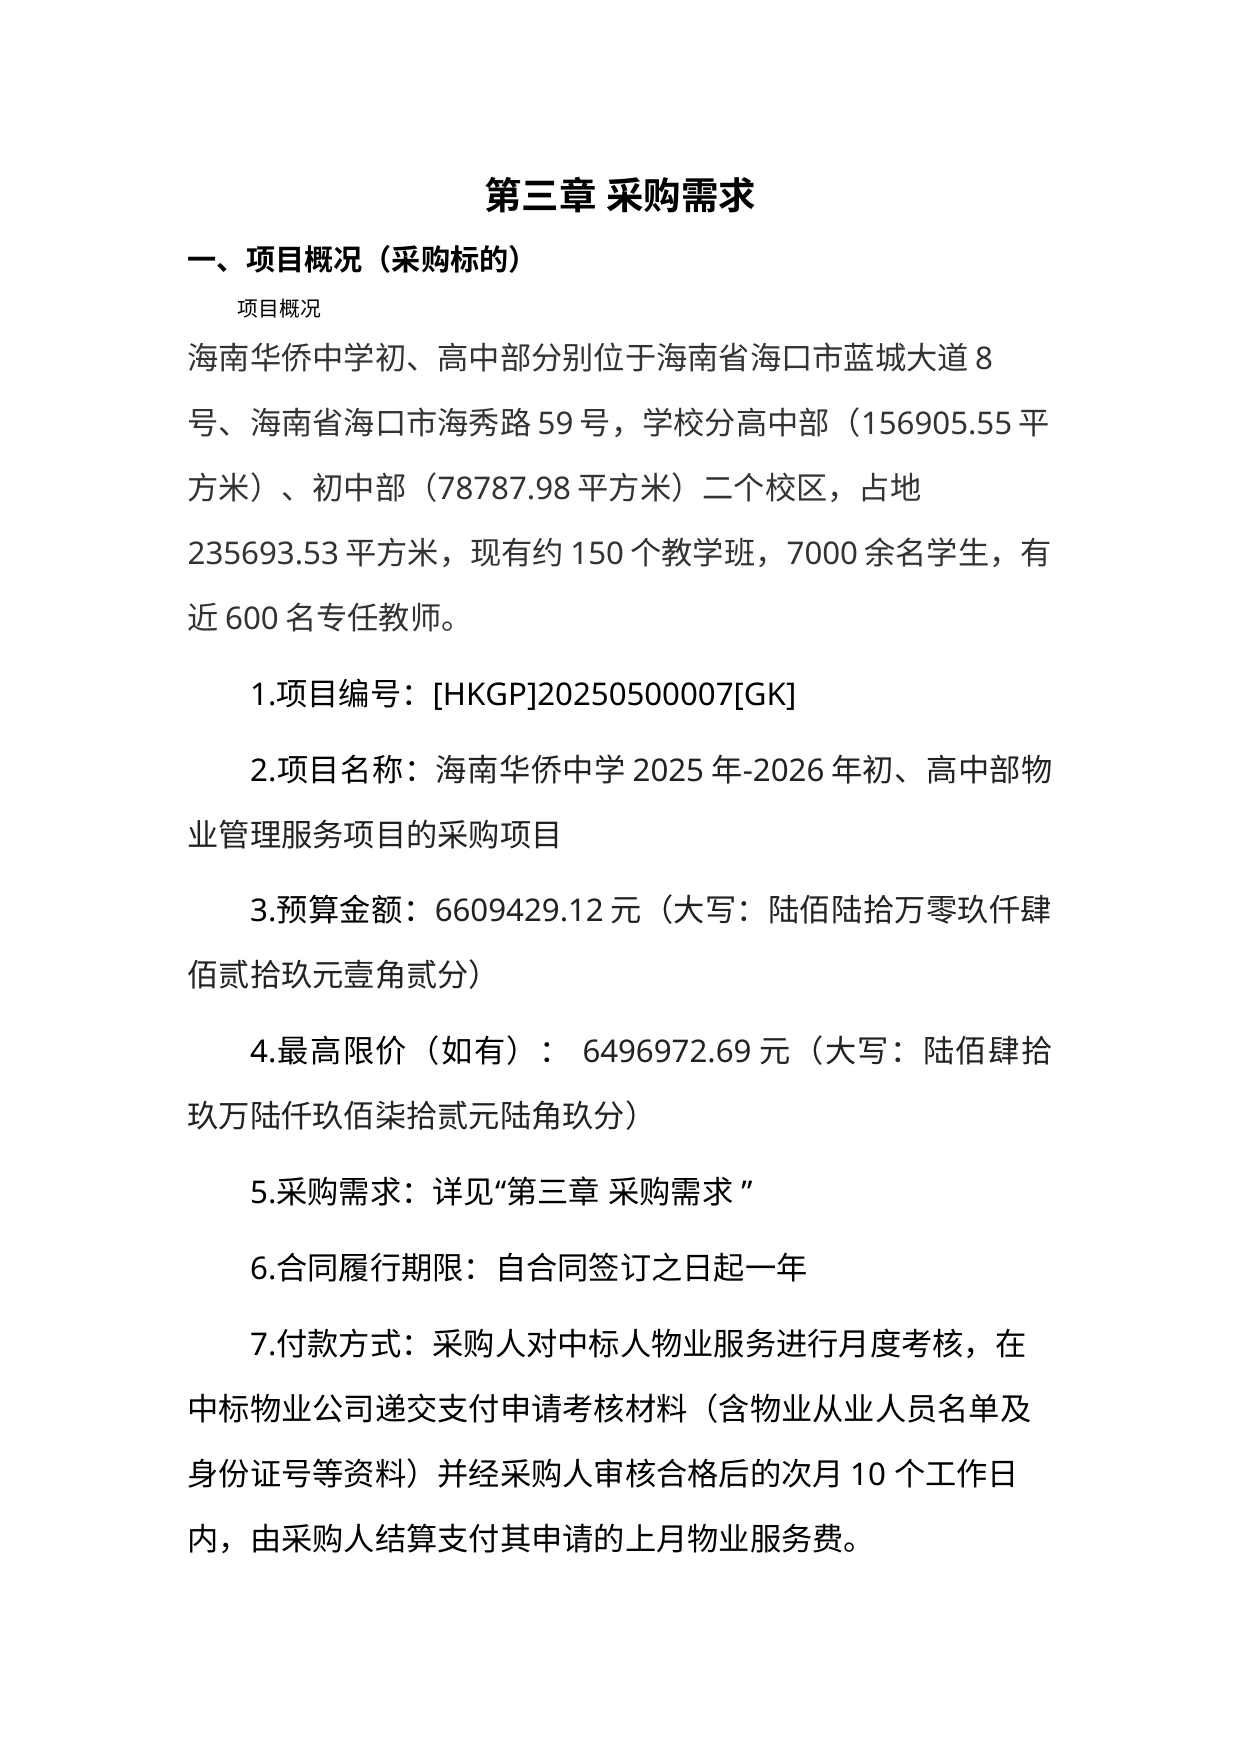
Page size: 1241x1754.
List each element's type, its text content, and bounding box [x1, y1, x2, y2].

text 7.付款方式：采购人对中标人物业服务进行月度考核，在中标物业公司递交支付申请考核材料（含物业从业人员名单及身份证号等资料）并经采购人审核合格后的次月10 个工作日内，由采购人结算支付其申请的上月物业服务费。 [187, 1311, 1053, 1571]
text 5.采购需求：详见“第三章 采购需求 ” [187, 1159, 1053, 1224]
text 第三章 采购需求 [187, 162, 1053, 227]
text 2.项目名称：海南华侨中学2025年-2026年初、高中部物业管理服务项目的采购项目 [187, 736, 1053, 866]
text 3.预算金额：6609429.12元（大写：陆佰陆拾万零玖仟肆佰贰拾玖元壹角贰分） [187, 877, 1053, 1007]
text 4.最高限价（如有）： 6496972.69元（大写：陆佰肆拾玖万陆仟玖佰柒拾贰元陆角玖分） [187, 1018, 1053, 1148]
text 海南华侨中学初、高中部分别位于海南省海口市蓝城大道8号、海南省海口市海秀路59号，学校分高中部（156905.55平方米）、初中部（78787.98平方米）二个校区，占地235693.53平方米，现有约150个教学班，7000余名学生，有近600名专任教师。 [187, 324, 1053, 649]
text 一、项目概况（采购标的） [187, 227, 1053, 292]
text 项目概况 [187, 292, 1053, 324]
text 1.项目编号：[HKGP]20250500007[GK] [187, 660, 1053, 725]
text 6.合同履行期限：自合同签订之日起一年 [187, 1235, 1053, 1300]
